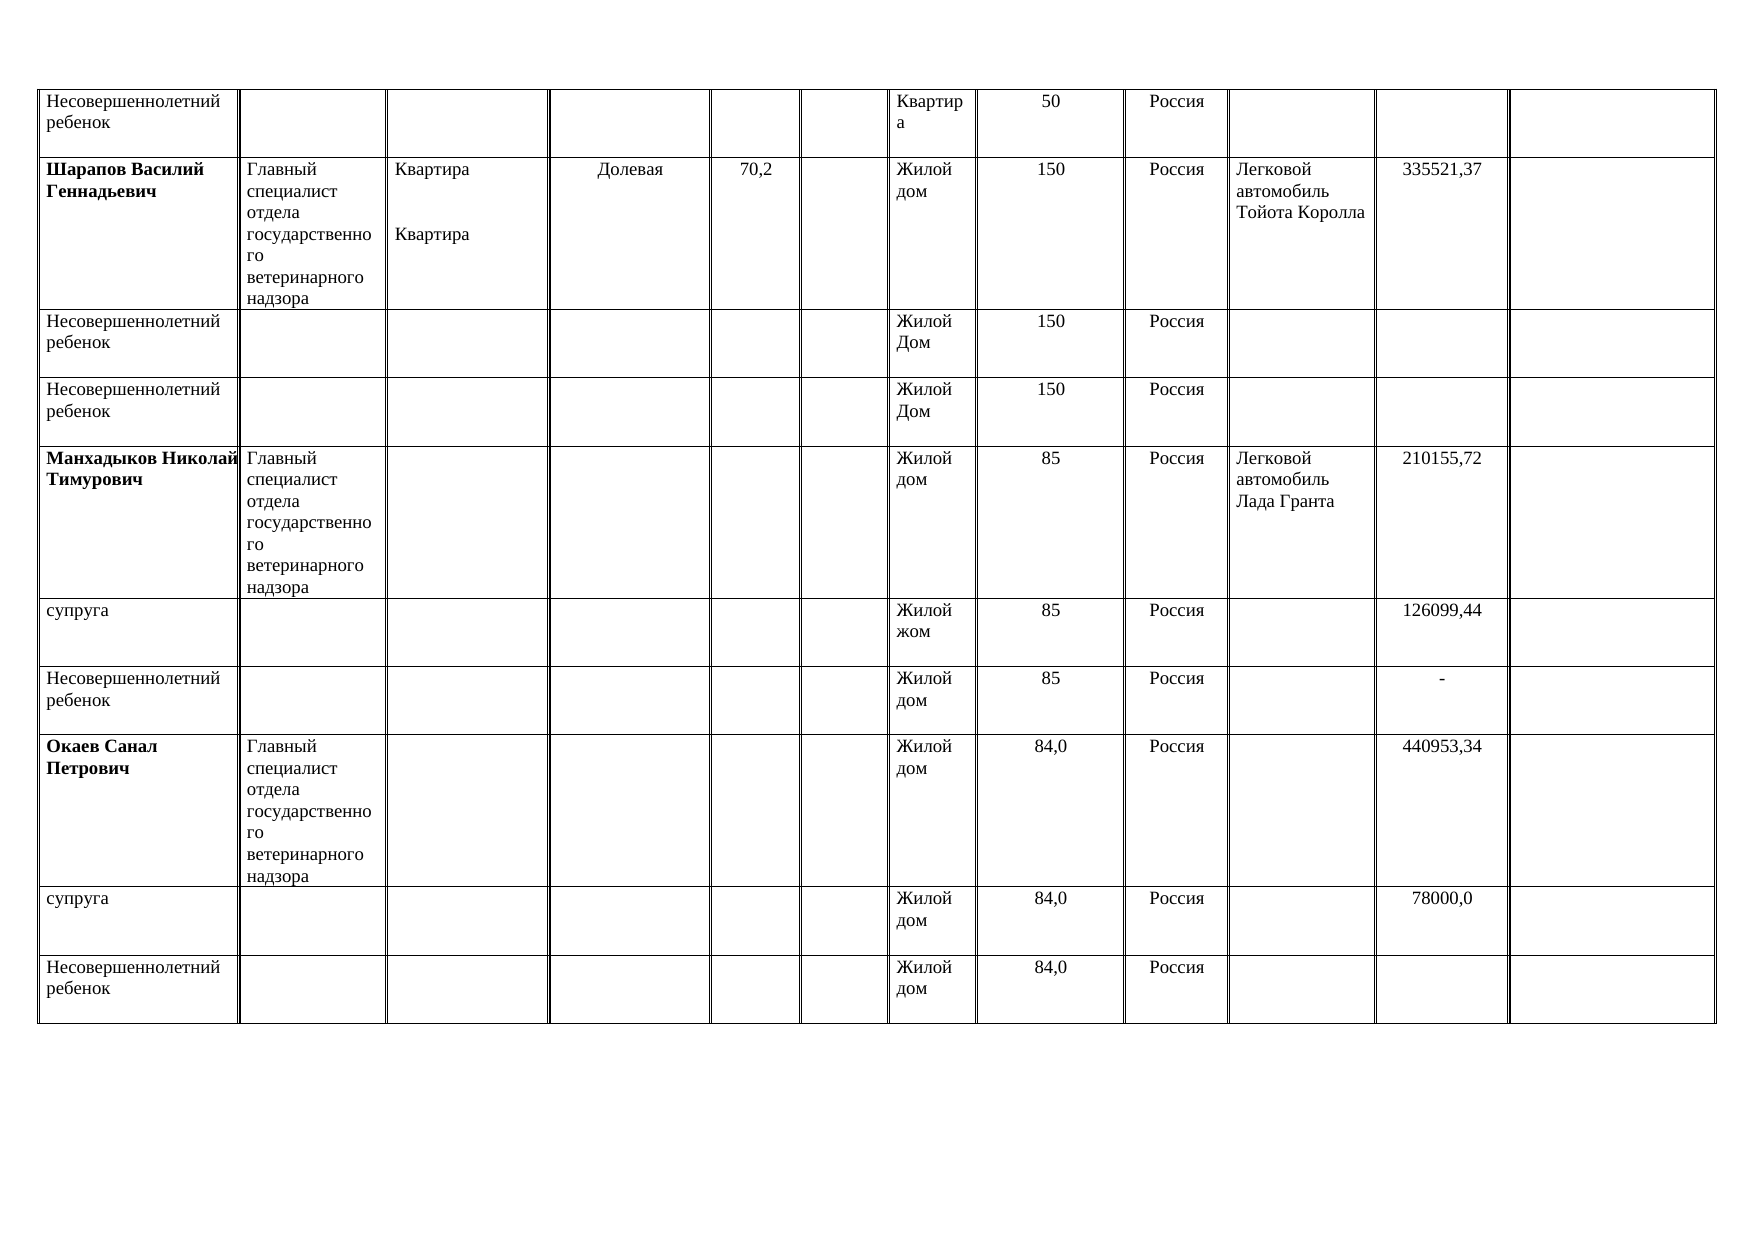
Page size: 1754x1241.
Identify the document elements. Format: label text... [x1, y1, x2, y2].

table_cell [802, 735, 887, 886]
table_cell 85 [978, 447, 1123, 597]
table_cell Несовершеннолетний ребенок [40, 90, 237, 157]
table_cell [712, 956, 799, 1023]
table_cell [1230, 599, 1374, 666]
table_cell [241, 378, 385, 446]
table_cell 126099,44 [1377, 599, 1507, 666]
table_cell [1230, 378, 1374, 446]
table_cell Окаев Санал Петрович [40, 735, 237, 886]
table_cell [1511, 310, 1714, 377]
table_cell [1511, 378, 1714, 446]
table_cell [241, 887, 385, 954]
table_cell [712, 667, 799, 734]
table_cell 85 [978, 599, 1123, 666]
table_cell Жилой дом [890, 887, 975, 954]
table_cell [802, 90, 887, 157]
table_cell [1230, 887, 1374, 954]
table_cell Жилой Дом [890, 310, 975, 377]
table_cell [712, 735, 799, 886]
table_cell Жилой дом [890, 735, 975, 886]
table_cell [1377, 310, 1507, 377]
table_cell Легковой автомобиль Лада Гранта [1230, 447, 1374, 597]
table_cell [241, 90, 385, 157]
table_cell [40, 956, 237, 1023]
table_cell [802, 447, 887, 597]
table_cell 150 [978, 378, 1123, 446]
table_cell [388, 887, 547, 954]
table_cell Жилой дом [890, 956, 975, 1023]
table_cell 84,0 [978, 956, 1123, 1023]
table_cell Главный специалист отдела государственного ветеринарного надзора [241, 447, 385, 597]
table_cell [1511, 158, 1714, 309]
table_cell [1230, 90, 1374, 157]
table_cell 150 [978, 310, 1123, 377]
table_cell [1377, 956, 1507, 1023]
table_cell [388, 667, 547, 734]
table_cell [1230, 956, 1374, 1023]
table_cell [388, 378, 547, 446]
table_cell [712, 90, 799, 157]
table_cell [388, 956, 547, 1023]
table_cell Квартира Квартира [388, 158, 547, 309]
table_cell Россия [1126, 447, 1227, 597]
table_cell 84,0 [978, 735, 1123, 886]
table_cell супруга [40, 599, 237, 666]
table_cell Несовершеннолетний ребенок [40, 378, 237, 446]
table_cell [802, 887, 887, 954]
table_cell Несовершеннолетний ребенок [40, 667, 237, 734]
table_cell 335521,37 [1377, 158, 1507, 309]
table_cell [241, 735, 385, 886]
table_cell 78000,0 [1377, 887, 1507, 954]
table_cell [802, 310, 887, 377]
table_cell [551, 956, 709, 1023]
table_cell [802, 158, 887, 309]
table_cell [241, 599, 385, 666]
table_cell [241, 158, 385, 309]
table_cell [241, 667, 385, 734]
table_cell Россия [1126, 599, 1227, 666]
table_cell 150 [978, 158, 1123, 309]
table_cell Манхадыков Николай Тимурович [40, 447, 237, 597]
table_cell Россия [1126, 887, 1227, 954]
table_cell Россия [1126, 667, 1227, 734]
table_cell 50 [978, 90, 1123, 157]
table_cell Долевая [551, 158, 709, 309]
table_cell [388, 599, 547, 666]
table_cell - [1377, 667, 1507, 734]
table_cell 84,0 [978, 887, 1123, 954]
table_cell Россия [1126, 378, 1227, 446]
table_cell [712, 310, 799, 377]
table_cell Несовершеннолетний ребенок [40, 310, 237, 377]
table_cell [388, 310, 547, 377]
table_cell [712, 887, 799, 954]
table_cell [551, 447, 709, 597]
table_cell [241, 310, 385, 377]
table_cell Россия [1126, 310, 1227, 377]
table_cell [1511, 887, 1714, 954]
table_cell [1377, 90, 1507, 157]
table_cell 85 [978, 667, 1123, 734]
table_cell [551, 90, 709, 157]
table_cell Жилой дом [890, 158, 975, 309]
table_cell [712, 378, 799, 446]
table_cell [1511, 599, 1714, 666]
table_cell [1511, 735, 1714, 886]
table_cell [551, 887, 709, 954]
table_cell [802, 956, 887, 1023]
table_cell [551, 378, 709, 446]
table_cell [241, 956, 385, 1023]
table_cell [551, 310, 709, 377]
table_cell Россия [1126, 956, 1227, 1023]
table_cell Россия [1126, 735, 1227, 886]
table_cell 70,2 [712, 158, 799, 309]
table_cell [712, 599, 799, 666]
table_cell [551, 667, 709, 734]
table_cell [388, 735, 547, 886]
table_cell Россия [1126, 90, 1227, 157]
table_cell [551, 599, 709, 666]
table_cell Жилой жом [890, 599, 975, 666]
table_cell Шарапов Василий Геннадьевич [40, 158, 237, 309]
table_cell [1511, 90, 1714, 157]
table_cell Квартира [890, 90, 975, 157]
table_cell Жилой дом [890, 667, 975, 734]
table_cell Жилой дом [890, 447, 975, 597]
table_cell [551, 735, 709, 886]
table_cell [1230, 735, 1374, 886]
table_cell [1511, 956, 1714, 1023]
table_cell [802, 667, 887, 734]
table_cell супруга [40, 887, 237, 954]
table_cell [712, 447, 799, 597]
table_cell [388, 90, 547, 157]
table_cell [802, 599, 887, 666]
table_cell [1230, 310, 1374, 377]
table_cell 440953,34 [1377, 735, 1507, 886]
table_cell [388, 447, 547, 597]
table_cell 210155,72 [1377, 447, 1507, 597]
table_cell [1377, 378, 1507, 446]
table_cell Россия [1126, 158, 1227, 309]
table_cell Жилой Дом [890, 378, 975, 446]
table_cell [802, 378, 887, 446]
table_cell [1511, 667, 1714, 734]
table_cell [1511, 447, 1714, 597]
table_cell [1230, 667, 1374, 734]
table_cell Легковой автомобиль Тойота Королла [1230, 158, 1374, 309]
